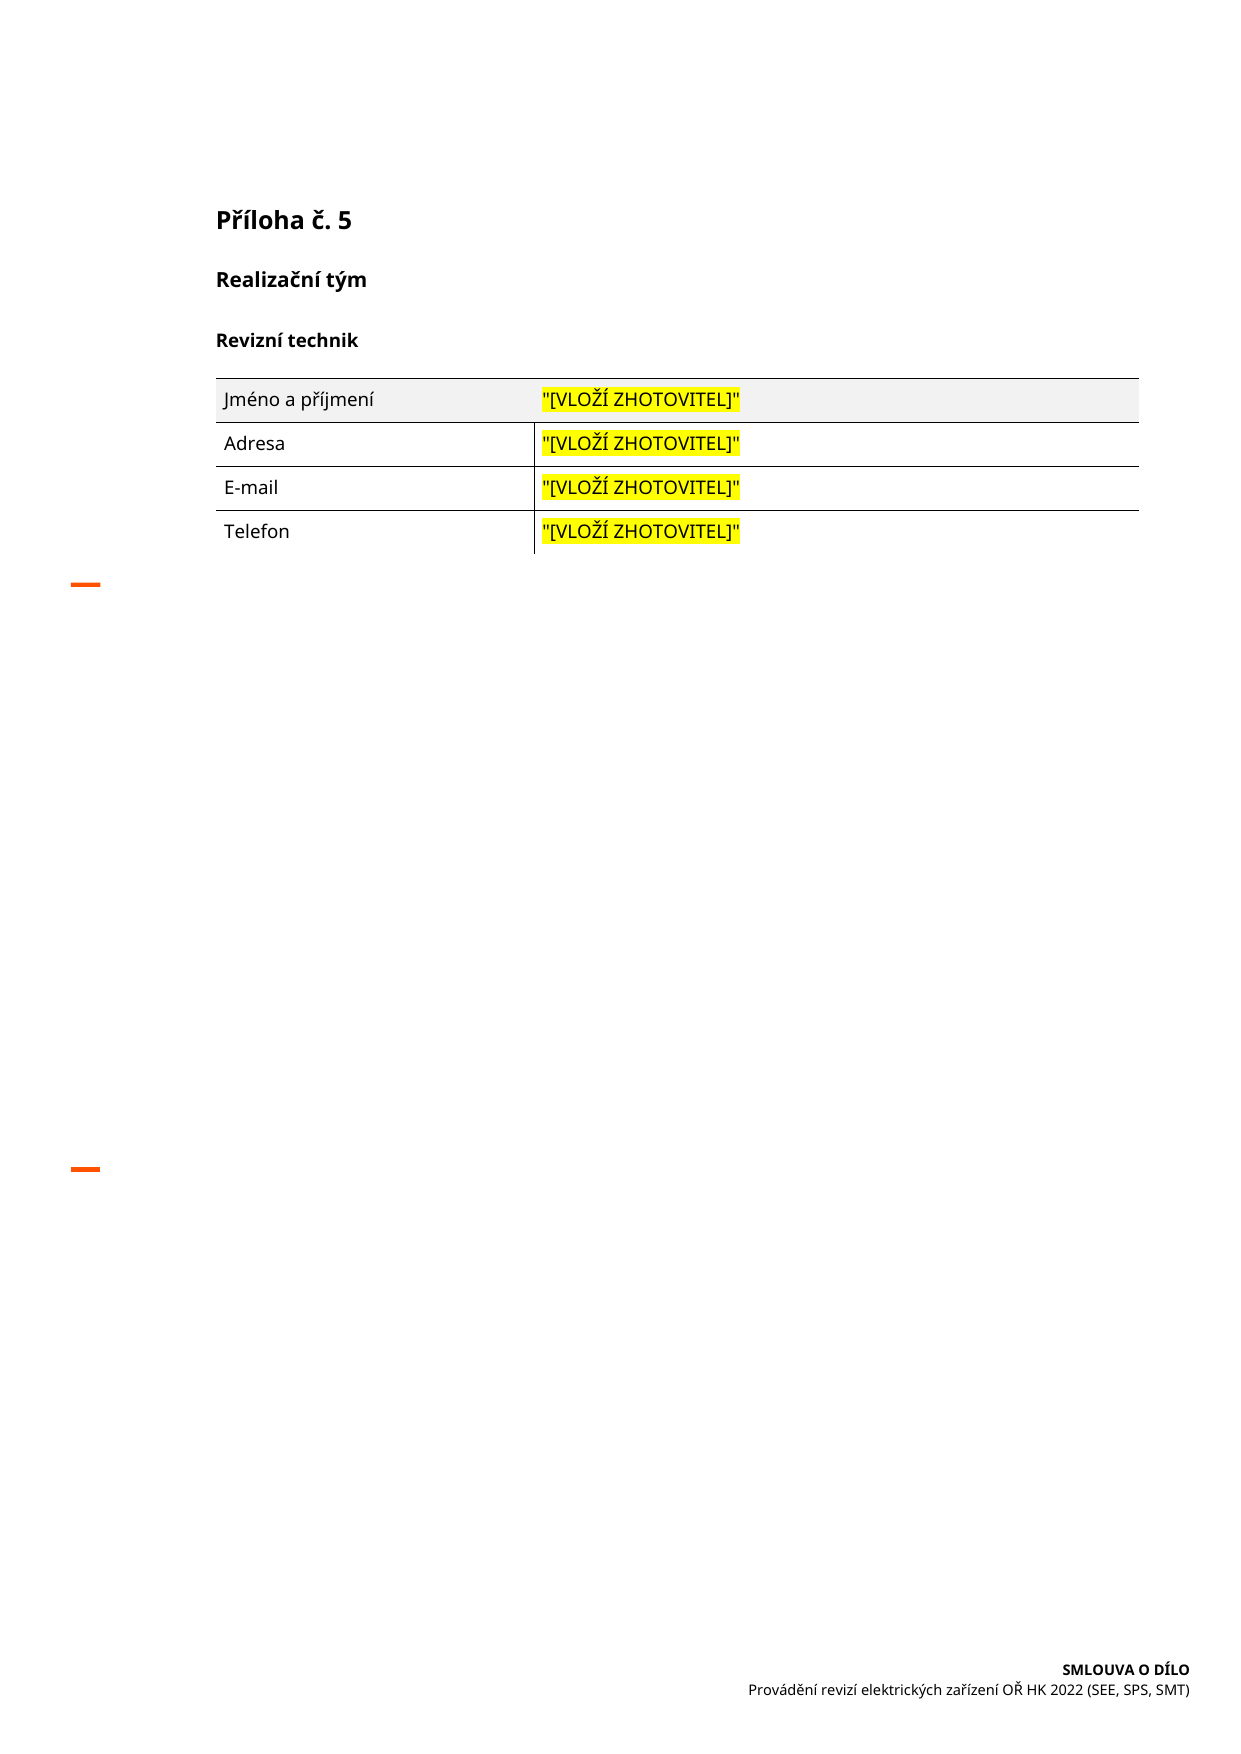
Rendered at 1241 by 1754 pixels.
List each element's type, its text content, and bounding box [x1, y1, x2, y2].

text Příloha č. 5 [216, 202, 1122, 236]
table_cell E-mail [216, 467, 534, 510]
table_header "[VLOŽÍ ZHOTOVITEL]" [534, 379, 1139, 422]
table_header Jméno a příjmení [216, 379, 534, 422]
table_cell "[VLOŽÍ ZHOTOVITEL]" [535, 467, 1139, 510]
table_cell "[VLOŽÍ ZHOTOVITEL]" [535, 423, 1139, 466]
table_cell Adresa [216, 423, 534, 466]
text Revizní technik [216, 327, 1122, 353]
text Realizační tým [216, 265, 1122, 293]
table_cell "[VLOŽÍ ZHOTOVITEL]" [535, 511, 1139, 554]
table_cell Telefon [216, 511, 534, 554]
